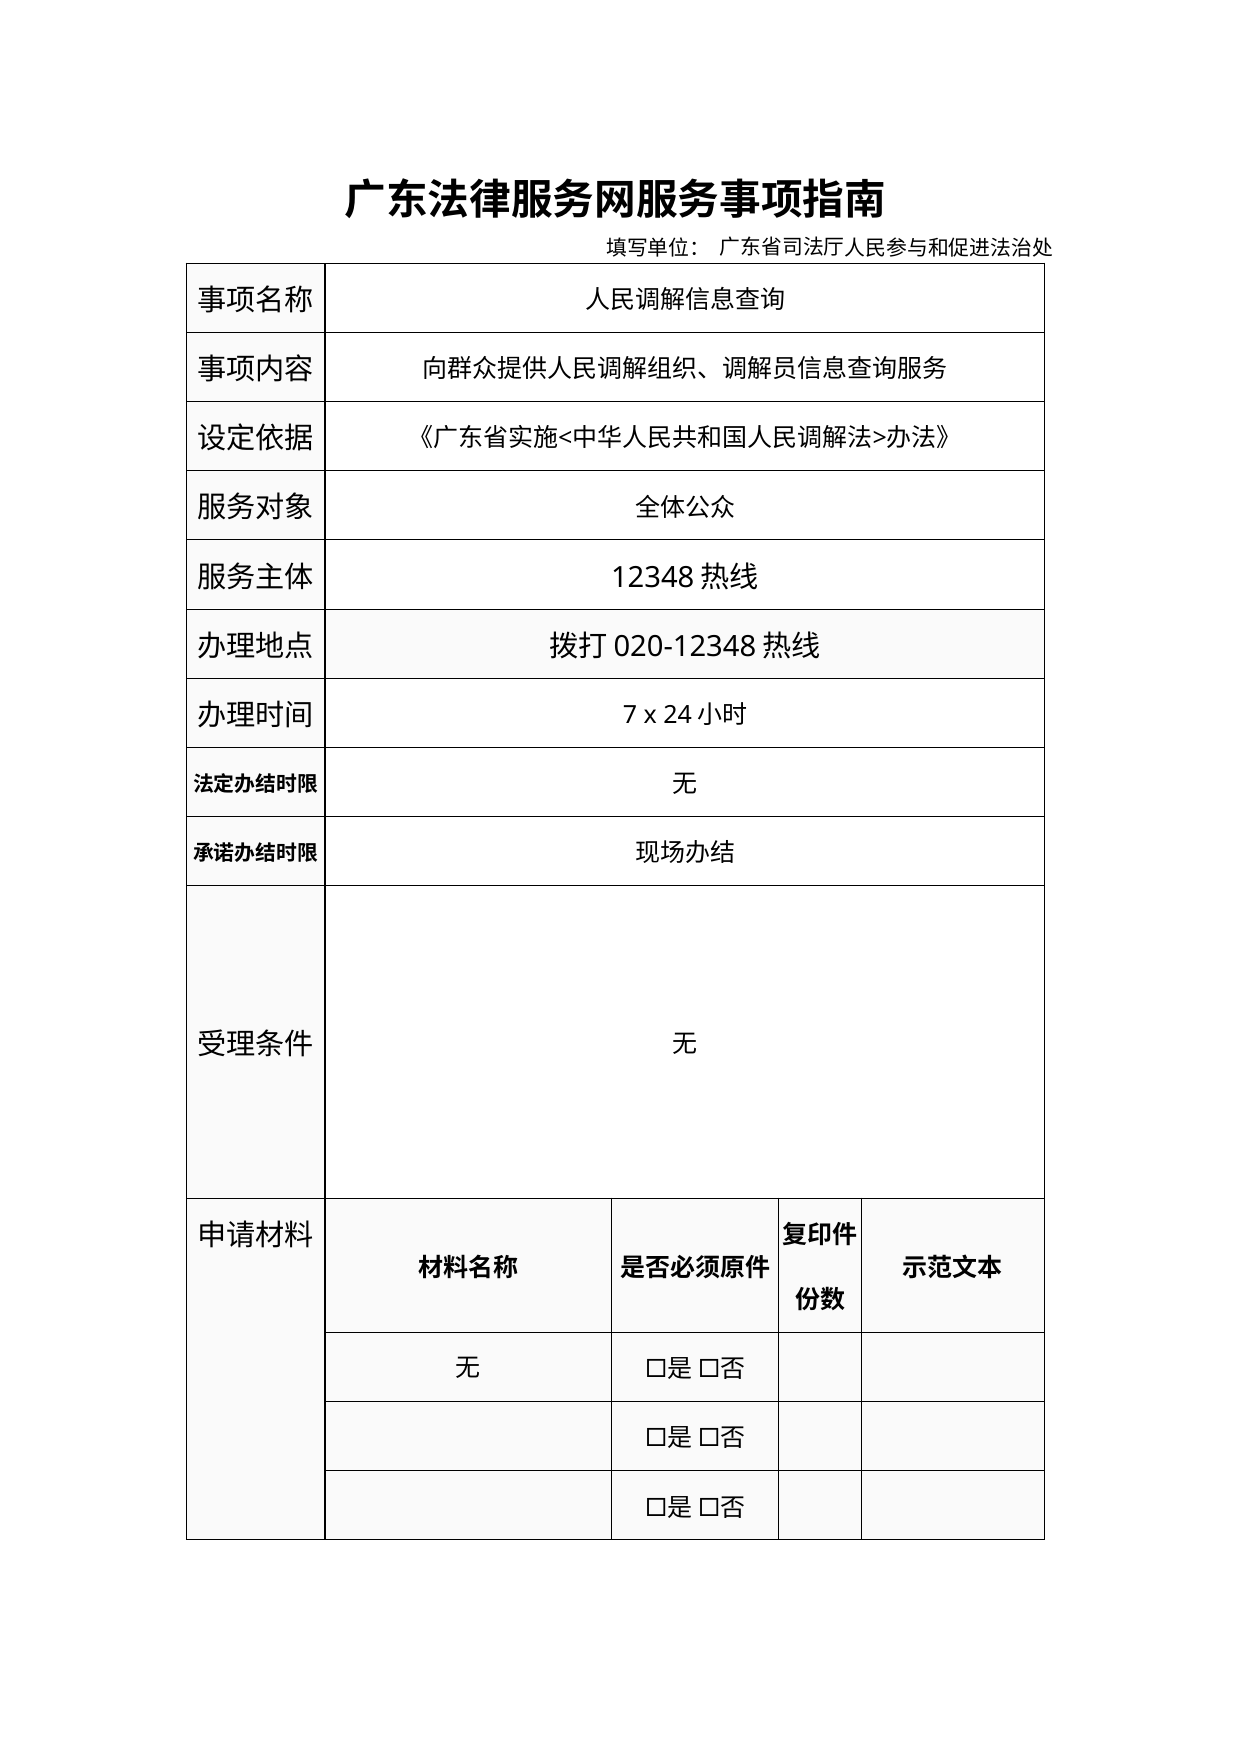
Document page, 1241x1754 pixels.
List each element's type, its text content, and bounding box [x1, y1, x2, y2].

table_cell 服务对象 [187, 471, 324, 539]
table_cell 办理地点 [187, 610, 324, 678]
table_cell [862, 1471, 1044, 1539]
table_cell [326, 1402, 611, 1470]
table_cell 向群众提供人民调解组织、调解员信息查询服务 [326, 333, 1044, 401]
table_cell 法定办结时限 [187, 748, 324, 816]
table_cell [779, 1402, 861, 1470]
table_cell 无 [326, 1333, 611, 1401]
table_cell 12348热线 [326, 540, 1044, 608]
table_cell ⽰范⽂本 [862, 1199, 1044, 1332]
table_cell 受理条件 [187, 886, 324, 1198]
table_cell 设定依据 [187, 402, 324, 470]
table_cell 材料名称 [326, 1199, 611, 1332]
table_cell [779, 1471, 861, 1539]
table_cell [862, 1402, 1044, 1470]
table_cell 7 x 24小时 [326, 679, 1044, 747]
table_cell 复印件份数 [779, 1199, 861, 1332]
table_cell 办理时间 [187, 679, 324, 747]
table_cell 拨打020-12348热线 [326, 610, 1044, 678]
table_cell 《广东省实施<中华人民共和国人民调解法>办法》 [326, 402, 1044, 470]
table_cell 申请材料 [187, 1199, 324, 1539]
table_cell 是 否 [612, 1471, 778, 1539]
table_cell [862, 1333, 1044, 1401]
table_header 广东法律服务网服务事项指南 [186, 162, 1044, 230]
text 填写单位： 广东省司法厅人民参与和促进法治处 [187, 230, 1053, 263]
table_cell 事项内容 [187, 333, 324, 401]
table_cell 无 [326, 886, 1044, 1198]
table_cell 无 [326, 748, 1044, 816]
table_cell [779, 1333, 861, 1401]
table_cell 全体公众 [326, 471, 1044, 539]
table_cell 是 否 [612, 1402, 778, 1470]
table_header 事项名称 [187, 264, 324, 332]
table_header 人民调解信息查询 [326, 264, 1044, 332]
table_cell [326, 1471, 611, 1539]
table_cell 是否必须原件 [612, 1199, 778, 1332]
table_cell 现场办结 [326, 817, 1044, 885]
table_cell 服务主体 [187, 540, 324, 608]
table_cell 是 否 [612, 1333, 778, 1401]
table_cell 承诺办结时限 [187, 817, 324, 885]
